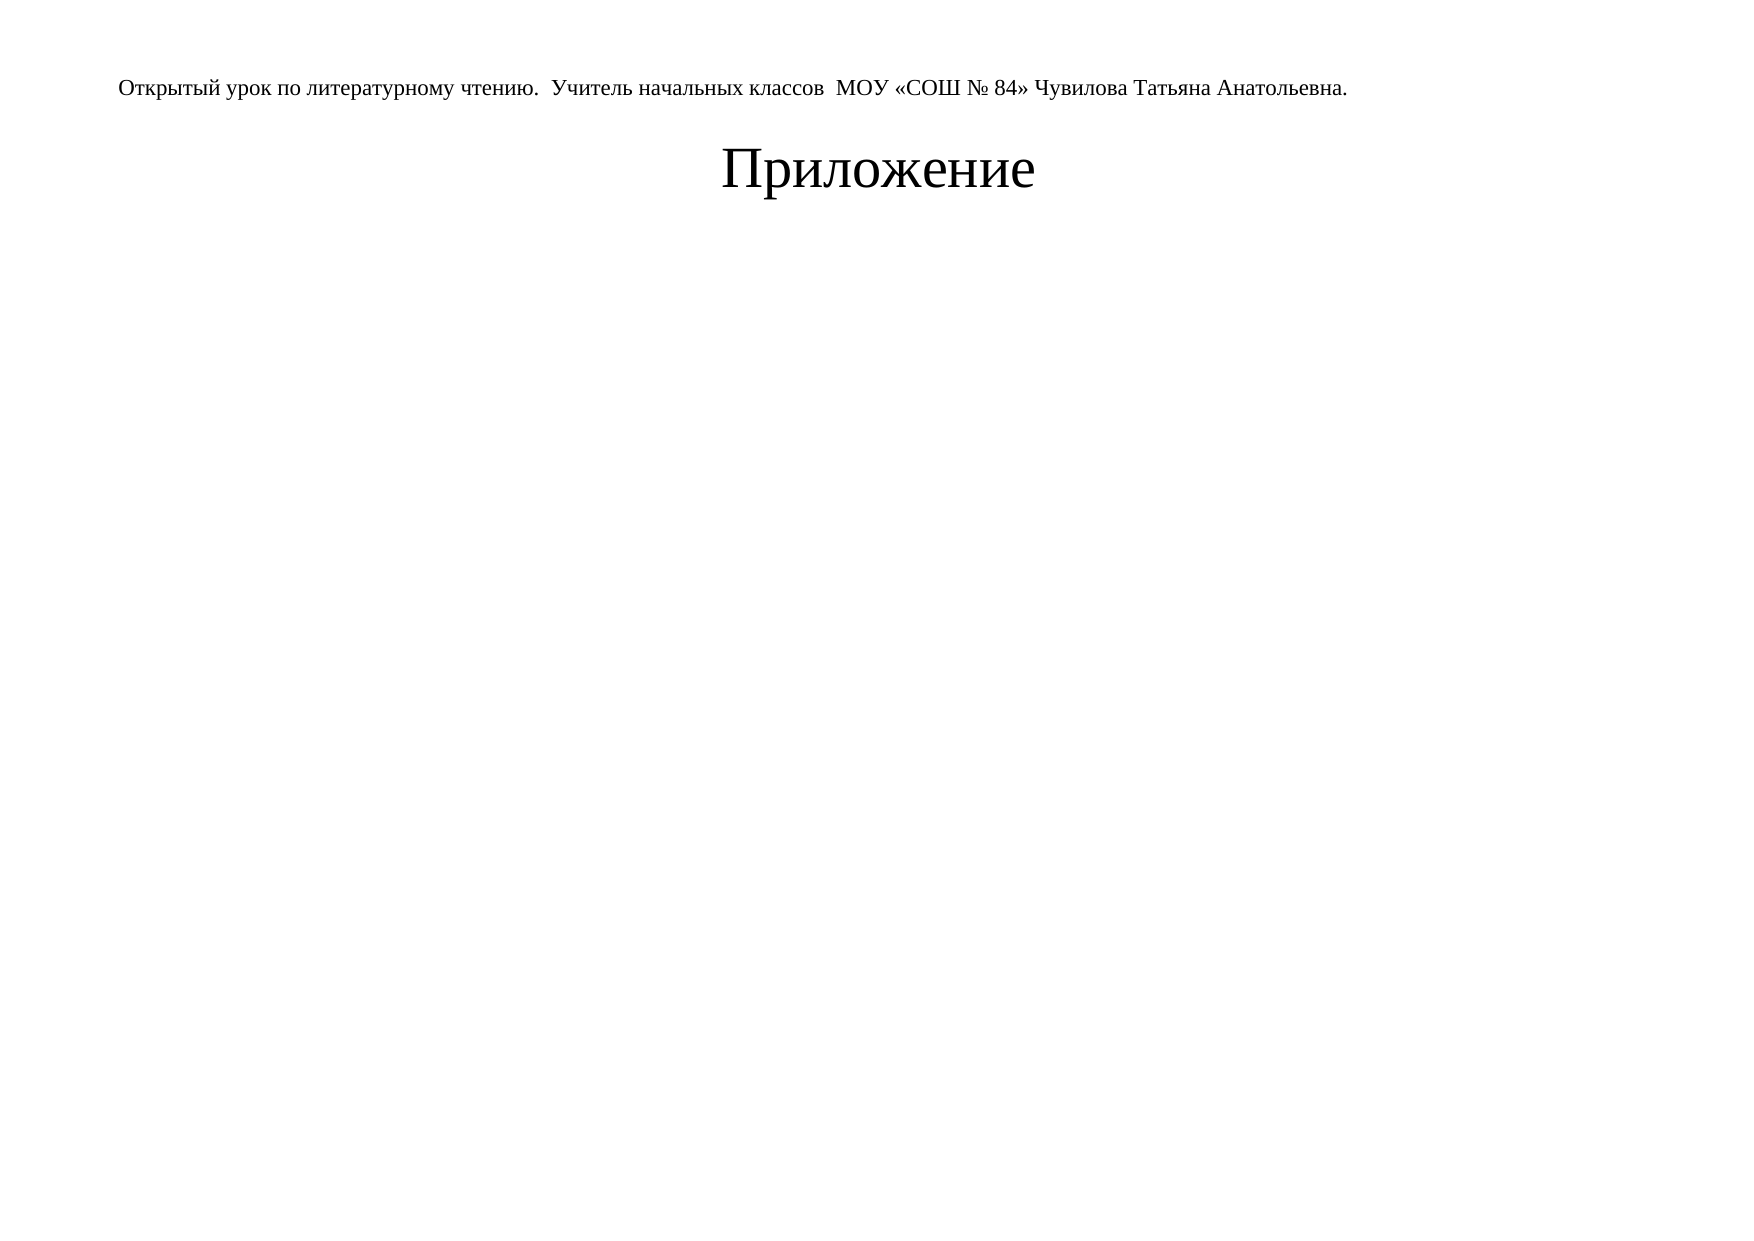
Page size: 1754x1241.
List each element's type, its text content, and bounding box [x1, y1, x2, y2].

text Приложение [118, 133, 1639, 200]
